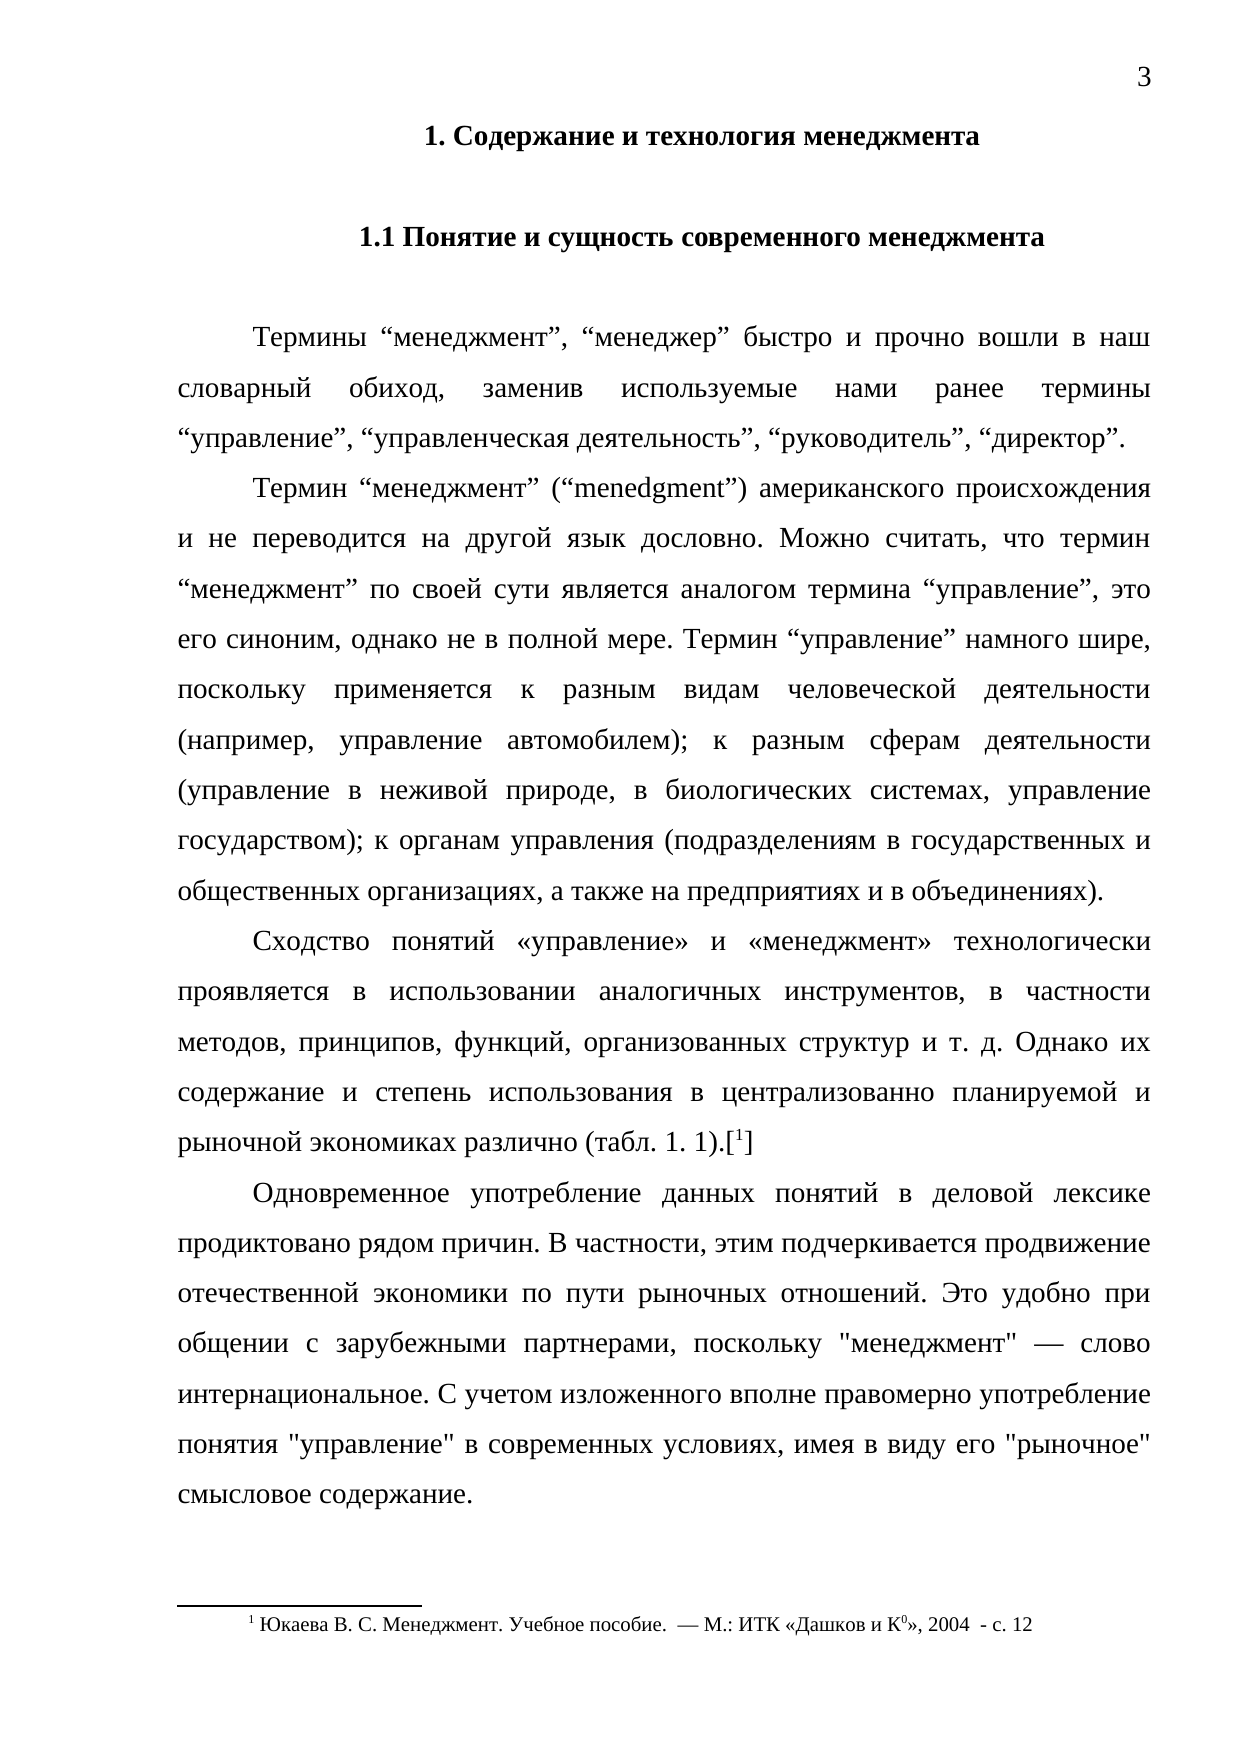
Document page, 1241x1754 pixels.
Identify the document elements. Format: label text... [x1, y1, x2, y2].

text Сходство понятий «управление» и «менеджмент» технологически проявляется в использовании аналогичных инструментов, в частности методов, принципов, функций, организованных структур и т. д. Однако их содержание и степень использования в централизованно планируемой и рыночной экономиках различно (табл. 1. 1).[] [177, 923, 1152, 1158]
subtitle 1. Содержание и технология менеджмента [177, 118, 1152, 152]
subtitle 1.1 Понятие и сущность современного менеджмента [177, 219, 1152, 252]
text Термин “менеджмент” (“menedgment”) американского происхождения и не переводится на другой язык дословно. Можно считать, что термин “менеджмент” по своей сути является аналогом термина “управление”, это его синоним, однако не в полной мере. Термин “управление” намного шире, поскольку применяется к разным видам человеческой деятельности (например, управление автомобилем); к разным сферам деятельности (управление в неживой природе, в биологических системах, управление государством); к органам управления (подразделениям в государственных и общественных организациях, а также на предприятиях и в объединениях). [177, 470, 1152, 906]
text Термины “менеджмент”, “менеджер” быстро и прочно вошли в наш словарный обиход, заменив используемые нами ранее термины “управление”, “управленческая деятельность”, “руководитель”, “директор”. [177, 319, 1152, 453]
text Одновременное употребление данных понятий в деловой лексике продиктовано рядом причин. В частности, этим подчеркивается продвижение отечественной экономики по пути рыночных отношений. Это удобно при общении с зарубежными партнерами, поскольку "менеджмент" — слово интернациональное. С учетом изложенного вполне правомерно употребление понятия "управление" в современных условиях, имея в виду его "рыночное" смысловое содержание. [177, 1175, 1152, 1510]
